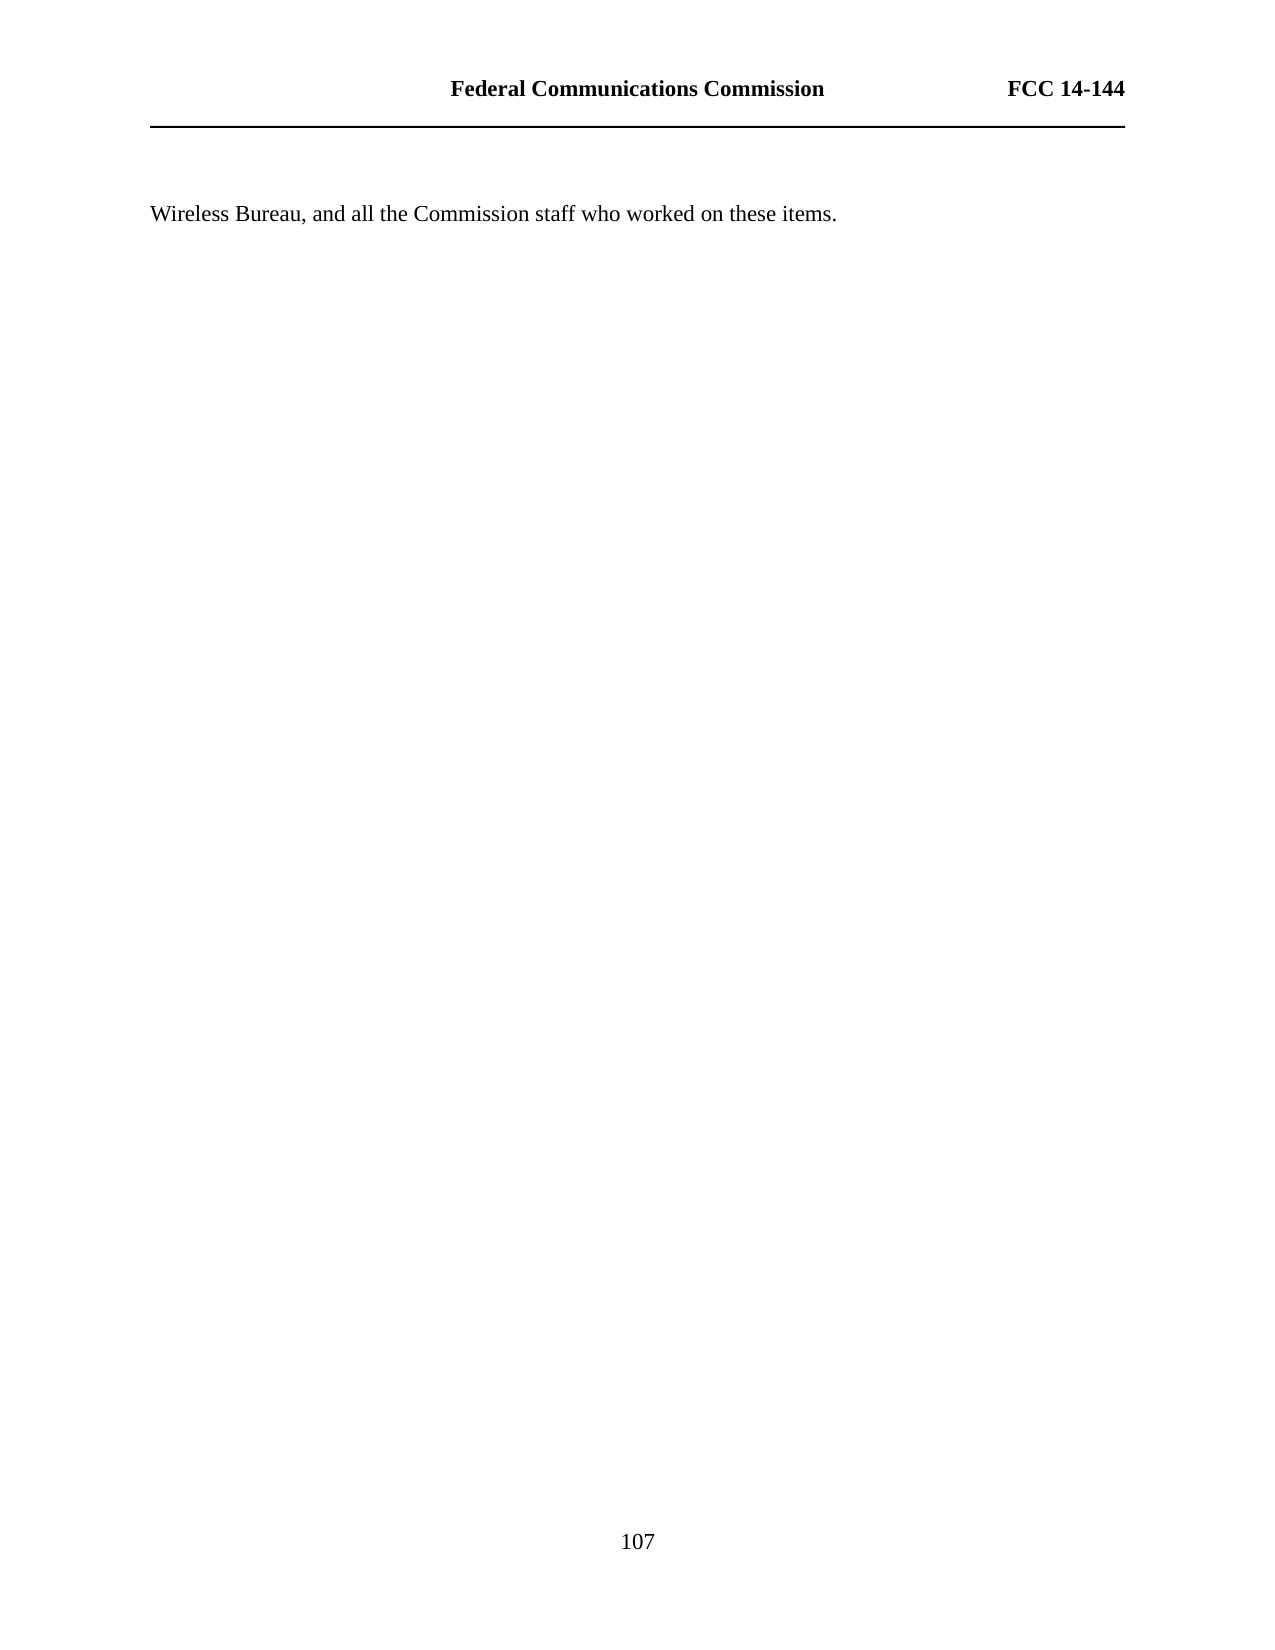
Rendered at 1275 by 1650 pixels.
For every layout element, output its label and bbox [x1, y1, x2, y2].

text [150, 200, 1125, 226]
